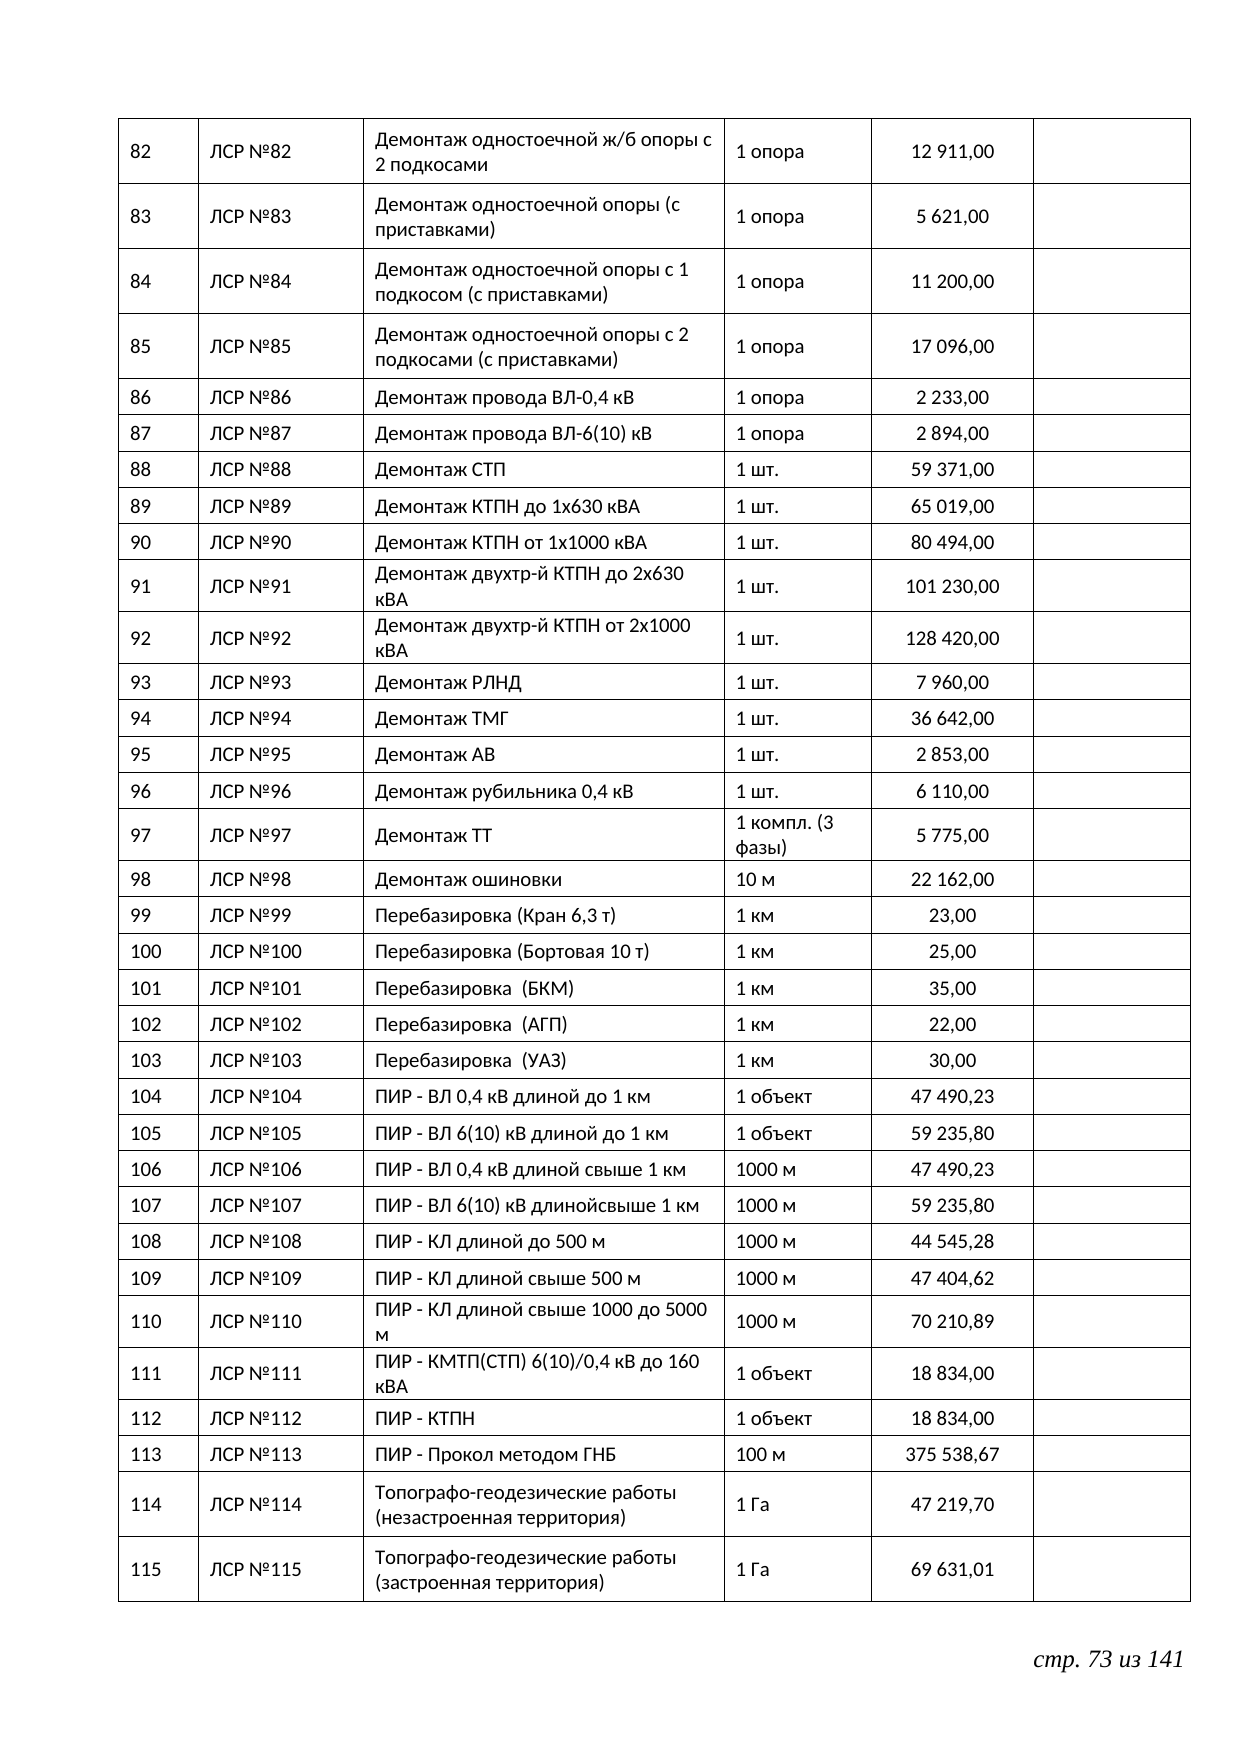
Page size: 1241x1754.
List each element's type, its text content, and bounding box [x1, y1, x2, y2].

table_cell 5 775,00 [872, 809, 1033, 860]
table_cell ЛСР №97 [199, 809, 363, 860]
table_cell 1 опора [725, 314, 871, 378]
table_cell ЛСР №111 [199, 1348, 363, 1399]
table_cell 7 960,00 [872, 664, 1033, 699]
table_cell 1 шт. [725, 452, 871, 487]
table_cell 128 420,00 [872, 612, 1033, 663]
table_cell [1034, 970, 1190, 1005]
table_cell [1034, 1042, 1190, 1077]
table_cell [1034, 1260, 1190, 1295]
table_cell 17 096,00 [872, 314, 1033, 378]
table_cell 1000 м [725, 1224, 871, 1259]
table_cell ПИР - Прокол методом ГНБ [364, 1436, 724, 1471]
table_cell Перебазировка (УАЗ) [364, 1042, 724, 1077]
table_cell 103 [119, 1042, 198, 1077]
table_cell 101 230,00 [872, 560, 1033, 611]
table_cell 1 объект [725, 1115, 871, 1150]
table_cell ЛСР №100 [199, 934, 363, 969]
table_cell ПИР - ВЛ 6(10) кВ длиной до 1 км [364, 1115, 724, 1150]
table_cell 1000 м [725, 1296, 871, 1347]
table_cell 6 110,00 [872, 773, 1033, 808]
table_cell ЛСР №108 [199, 1224, 363, 1259]
table_cell 98 [119, 861, 198, 896]
table_cell ПИР - ВЛ 0,4 кВ длиной до 1 км [364, 1079, 724, 1114]
table_cell ЛСР №102 [199, 1006, 363, 1041]
table_cell Демонтаж одностоечной опоры с 1 подкосом (с приставками) [364, 249, 724, 313]
table_cell [1034, 773, 1190, 808]
table_cell [1034, 379, 1190, 414]
table_cell ЛСР №99 [199, 897, 363, 932]
table_cell 108 [119, 1224, 198, 1259]
table_cell Демонтаж ошиновки [364, 861, 724, 896]
table_cell 111 [119, 1348, 198, 1399]
table_cell 1 шт. [725, 612, 871, 663]
table_cell 1 объект [725, 1400, 871, 1435]
table_cell ЛСР №115 [199, 1537, 363, 1601]
table_cell 1 км [725, 970, 871, 1005]
table_cell [1034, 314, 1190, 378]
table_cell 35,00 [872, 970, 1033, 1005]
table_cell 102 [119, 1006, 198, 1041]
table_cell 22,00 [872, 1006, 1033, 1041]
table_cell 88 [119, 452, 198, 487]
table_cell ЛСР №101 [199, 970, 363, 1005]
table_cell 92 [119, 612, 198, 663]
table_cell 95 [119, 737, 198, 772]
table_cell ЛСР №107 [199, 1187, 363, 1222]
table_cell 1000 м [725, 1260, 871, 1295]
table_cell [1034, 1187, 1190, 1222]
table_cell 84 [119, 249, 198, 313]
table_cell ПИР - КЛ длиной свыше 1000 до 5000 м [364, 1296, 724, 1347]
table_cell Перебазировка (Бортовая 10 т) [364, 934, 724, 969]
table_cell 1 Га [725, 1537, 871, 1601]
table_cell 112 [119, 1400, 198, 1435]
table_cell [1034, 1537, 1190, 1601]
table_cell [1034, 700, 1190, 736]
table_cell 1 опора [725, 379, 871, 414]
table_cell 1 шт. [725, 524, 871, 559]
table_cell ЛСР №90 [199, 524, 363, 559]
table_cell [1034, 1472, 1190, 1536]
table_cell ЛСР №84 [199, 249, 363, 313]
table_cell ПИР - ВЛ 0,4 кВ длиной свыше 1 км [364, 1151, 724, 1186]
table_cell [1034, 184, 1190, 248]
table_cell Демонтаж КТПН до 1х630 кВА [364, 488, 724, 523]
table_cell 1 опора [725, 415, 871, 451]
table_cell ЛСР №105 [199, 1115, 363, 1150]
table_cell 113 [119, 1436, 198, 1471]
table_cell 82 [119, 119, 198, 183]
table_cell [1034, 664, 1190, 699]
table_cell 1 шт. [725, 664, 871, 699]
table_cell ПИР - КЛ длиной свыше 500 м [364, 1260, 724, 1295]
table_cell 2 894,00 [872, 415, 1033, 451]
table_cell Демонтаж провода ВЛ-6(10) кВ [364, 415, 724, 451]
table_cell [1034, 1436, 1190, 1471]
table_cell ПИР - КТПН [364, 1400, 724, 1435]
table_cell [1034, 560, 1190, 611]
table_cell 1 объект [725, 1079, 871, 1114]
table_cell ЛСР №98 [199, 861, 363, 896]
table_cell [1034, 488, 1190, 523]
table_cell ЛСР №82 [199, 119, 363, 183]
table_cell ЛСР №106 [199, 1151, 363, 1186]
table_cell 101 [119, 970, 198, 1005]
table_cell Демонтаж ТМГ [364, 700, 724, 736]
table_cell 36 642,00 [872, 700, 1033, 736]
table_cell 97 [119, 809, 198, 860]
table_cell [1034, 1296, 1190, 1347]
table_cell Демонтаж двухтр-й КТПН от 2х1000 кВА [364, 612, 724, 663]
table_cell 89 [119, 488, 198, 523]
table_cell ЛСР №96 [199, 773, 363, 808]
table_cell ЛСР №109 [199, 1260, 363, 1295]
table_cell 1 опора [725, 184, 871, 248]
table_cell 47 404,62 [872, 1260, 1033, 1295]
table_cell ПИР - КМТП(СТП) 6(10)/0,4 кВ до 160 кВА [364, 1348, 724, 1399]
table_cell 1 км [725, 934, 871, 969]
table_cell 109 [119, 1260, 198, 1295]
table_cell 93 [119, 664, 198, 699]
table_cell ЛСР №113 [199, 1436, 363, 1471]
table_cell [1034, 452, 1190, 487]
table_cell 47 219,70 [872, 1472, 1033, 1536]
table_cell 1 компл. (3 фазы) [725, 809, 871, 860]
table_cell ЛСР №83 [199, 184, 363, 248]
table_cell Демонтаж одностоечной опоры с 2 подкосами (с приставками) [364, 314, 724, 378]
table_cell Демонтаж КТПН от 1х1000 кВА [364, 524, 724, 559]
table_cell 100 [119, 934, 198, 969]
table_cell [1034, 1400, 1190, 1435]
table_cell ЛСР №94 [199, 700, 363, 736]
table_cell 47 490,23 [872, 1079, 1033, 1114]
table_cell 107 [119, 1187, 198, 1222]
table_cell 22 162,00 [872, 861, 1033, 896]
table_cell Демонтаж РЛНД [364, 664, 724, 699]
table_cell 47 490,23 [872, 1151, 1033, 1186]
table_cell ЛСР №91 [199, 560, 363, 611]
table_cell [1034, 119, 1190, 183]
table_cell 375 538,67 [872, 1436, 1033, 1471]
table_cell 80 494,00 [872, 524, 1033, 559]
table_cell 114 [119, 1472, 198, 1536]
table_cell 104 [119, 1079, 198, 1114]
table_cell ПИР - ВЛ 6(10) кВ длинойсвыше 1 км [364, 1187, 724, 1222]
table_cell 1 опора [725, 119, 871, 183]
table_cell 105 [119, 1115, 198, 1150]
table_cell 5 621,00 [872, 184, 1033, 248]
table_cell 86 [119, 379, 198, 414]
table_cell 10 м [725, 861, 871, 896]
table_cell 1 шт. [725, 560, 871, 611]
table_cell 25,00 [872, 934, 1033, 969]
table_cell ЛСР №89 [199, 488, 363, 523]
table_cell ЛСР №92 [199, 612, 363, 663]
table_cell [1034, 249, 1190, 313]
table_cell [1034, 861, 1190, 896]
table_cell 85 [119, 314, 198, 378]
table_cell 69 631,01 [872, 1537, 1033, 1601]
table_cell 59 371,00 [872, 452, 1033, 487]
table_cell [1034, 1224, 1190, 1259]
table_cell 1 шт. [725, 773, 871, 808]
table_cell 1 км [725, 897, 871, 932]
table_cell 11 200,00 [872, 249, 1033, 313]
table_cell Демонтаж ТТ [364, 809, 724, 860]
table_cell [1034, 897, 1190, 932]
table_cell Топографо-геодезические работы (незастроенная территория) [364, 1472, 724, 1536]
table_cell [1034, 1115, 1190, 1150]
table_cell 18 834,00 [872, 1348, 1033, 1399]
table_cell 83 [119, 184, 198, 248]
table_cell ЛСР №85 [199, 314, 363, 378]
table_cell Перебазировка (Кран 6,3 т) [364, 897, 724, 932]
table_cell 1 опора [725, 249, 871, 313]
table_cell 2 853,00 [872, 737, 1033, 772]
table_cell Перебазировка (АГП) [364, 1006, 724, 1041]
table_cell 1 объект [725, 1348, 871, 1399]
table_cell [1034, 612, 1190, 663]
table_cell 2 233,00 [872, 379, 1033, 414]
table_cell Демонтаж одностоечной ж/б опоры с 2 подкосами [364, 119, 724, 183]
table_cell [1034, 1006, 1190, 1041]
table_cell [1034, 1151, 1190, 1186]
table_cell Демонтаж провода ВЛ-0,4 кВ [364, 379, 724, 414]
table_cell 59 235,80 [872, 1115, 1033, 1150]
table_cell [1034, 524, 1190, 559]
table_cell 1 км [725, 1006, 871, 1041]
table_cell Демонтаж одностоечной опоры (с приставками) [364, 184, 724, 248]
table_cell 87 [119, 415, 198, 451]
table_cell 1000 м [725, 1151, 871, 1186]
table_cell 70 210,89 [872, 1296, 1033, 1347]
table_cell 23,00 [872, 897, 1033, 932]
table_cell 110 [119, 1296, 198, 1347]
table_cell 91 [119, 560, 198, 611]
table_cell 90 [119, 524, 198, 559]
table_cell ЛСР №88 [199, 452, 363, 487]
table_cell ЛСР №104 [199, 1079, 363, 1114]
table_cell Демонтаж двухтр-й КТПН до 2х630 кВА [364, 560, 724, 611]
table_cell Демонтаж рубильника 0,4 кВ [364, 773, 724, 808]
table_cell ПИР - КЛ длиной до 500 м [364, 1224, 724, 1259]
table_cell 12 911,00 [872, 119, 1033, 183]
table_cell Демонтаж СТП [364, 452, 724, 487]
table_cell 30,00 [872, 1042, 1033, 1077]
table_cell 59 235,80 [872, 1187, 1033, 1222]
table_cell 18 834,00 [872, 1400, 1033, 1435]
table_cell [1034, 1348, 1190, 1399]
table_cell [1034, 737, 1190, 772]
table_cell 96 [119, 773, 198, 808]
table_cell 1000 м [725, 1187, 871, 1222]
table_cell ЛСР №86 [199, 379, 363, 414]
table_cell 1 шт. [725, 488, 871, 523]
table_cell 1 Га [725, 1472, 871, 1536]
table_cell ЛСР №114 [199, 1472, 363, 1536]
table_cell 94 [119, 700, 198, 736]
table_cell 100 м [725, 1436, 871, 1471]
table_cell 1 шт. [725, 700, 871, 736]
table_cell 44 545,28 [872, 1224, 1033, 1259]
table_cell 106 [119, 1151, 198, 1186]
table_cell Топографо-геодезические работы (застроенная территория) [364, 1537, 724, 1601]
table_cell [1034, 809, 1190, 860]
table_cell [1034, 415, 1190, 451]
table_cell 1 км [725, 1042, 871, 1077]
table_cell ЛСР №112 [199, 1400, 363, 1435]
table_cell ЛСР №87 [199, 415, 363, 451]
table_cell [1034, 934, 1190, 969]
table_cell 1 шт. [725, 737, 871, 772]
table_cell 65 019,00 [872, 488, 1033, 523]
table_cell 99 [119, 897, 198, 932]
table_cell ЛСР №110 [199, 1296, 363, 1347]
table_cell ЛСР №95 [199, 737, 363, 772]
table_cell ЛСР №103 [199, 1042, 363, 1077]
table_cell 115 [119, 1537, 198, 1601]
table_cell [1034, 1079, 1190, 1114]
table_cell Перебазировка (БКМ) [364, 970, 724, 1005]
table_cell ЛСР №93 [199, 664, 363, 699]
table_cell Демонтаж АВ [364, 737, 724, 772]
